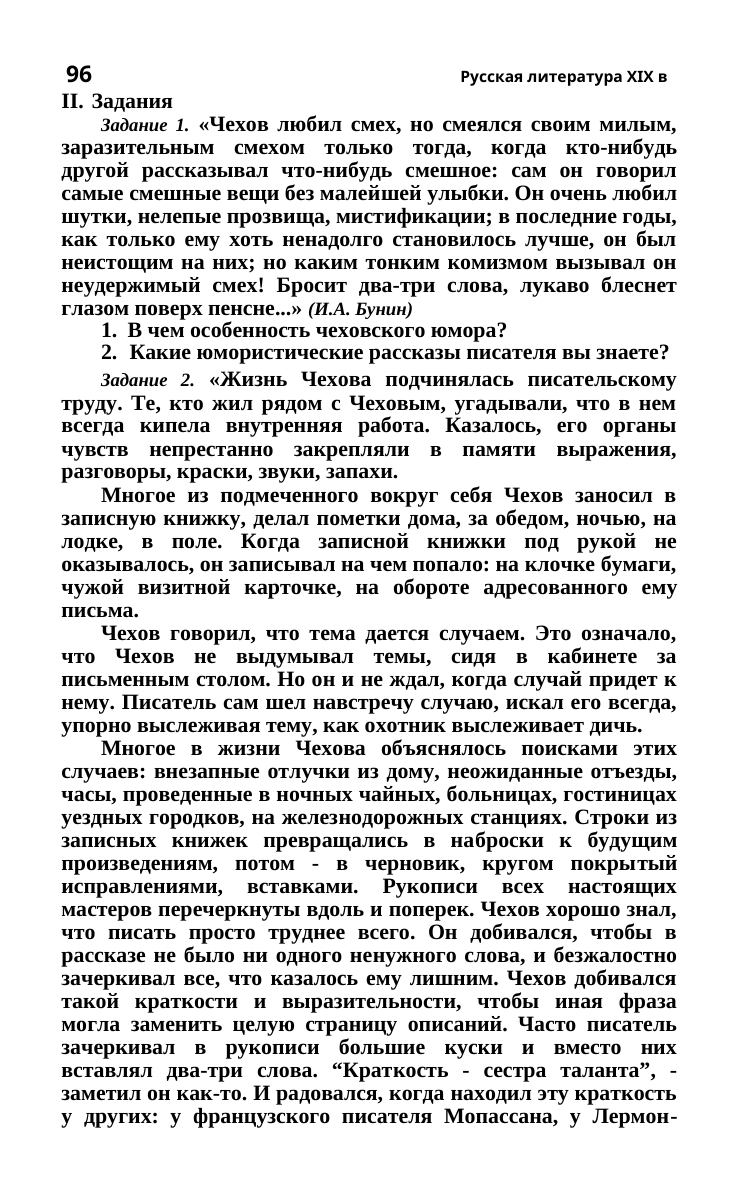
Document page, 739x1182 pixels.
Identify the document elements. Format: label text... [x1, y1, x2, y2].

list В чем особенность чеховского юмора? [61, 320, 677, 342]
list Какие юмористические рассказы писателя вы знаете? [61, 342, 677, 364]
list Задания [61, 90, 677, 113]
text Задание 2. «Жизнь Чехова подчинялась писательскому труду. Те, кто жил рядом с Чеховым, угадывали, что в нем всегда кипела внутренняя работа. Казалось, его органы чувств непрестанно закрепляли в памяти выражения, разговоры, краски, звуки, запахи. [61, 368, 677, 484]
text Чехов говорил, что тема дается случаем. Это означало, что Чехов не выдумывал темы, сидя в кабинете за письменным столом. Но он и не ждал, когда случай придет к нему. Писатель сам шел навстречу случаю, искал его всегда, упорно выслеживая тему, как охотник выслеживает дичь. [61, 622, 677, 737]
text Задание 1. «Чехов любил смех, но смеялся своим милым, заразительным смехом только тогда, когда кто-нибудь другой рассказывал что-нибудь смешное: сам он говорил самые смешные вещи без малейшей улыбки. Он очень любил шутки, нелепые прозвища, мистификации; в последние годы, как только ему хоть ненадолго становилось лучше, он был неистощим на них; но каким тонким комизмом вызывал он неудержимый смех! Бросит два-три слова, лукаво блеснет глазом поверх пенсне...» (И.А. Бунин) [61, 113, 677, 320]
text Многое из подмеченного вокруг себя Чехов заносил в записную книжку, делал пометки дома, за обедом, ночью, на лодке, в поле. Когда записной книжки под рукой не оказывалось, он записывал на чем попало: на клочке бумаги, чужой визитной карточке, на обороте адресованного ему письма. [61, 484, 677, 622]
